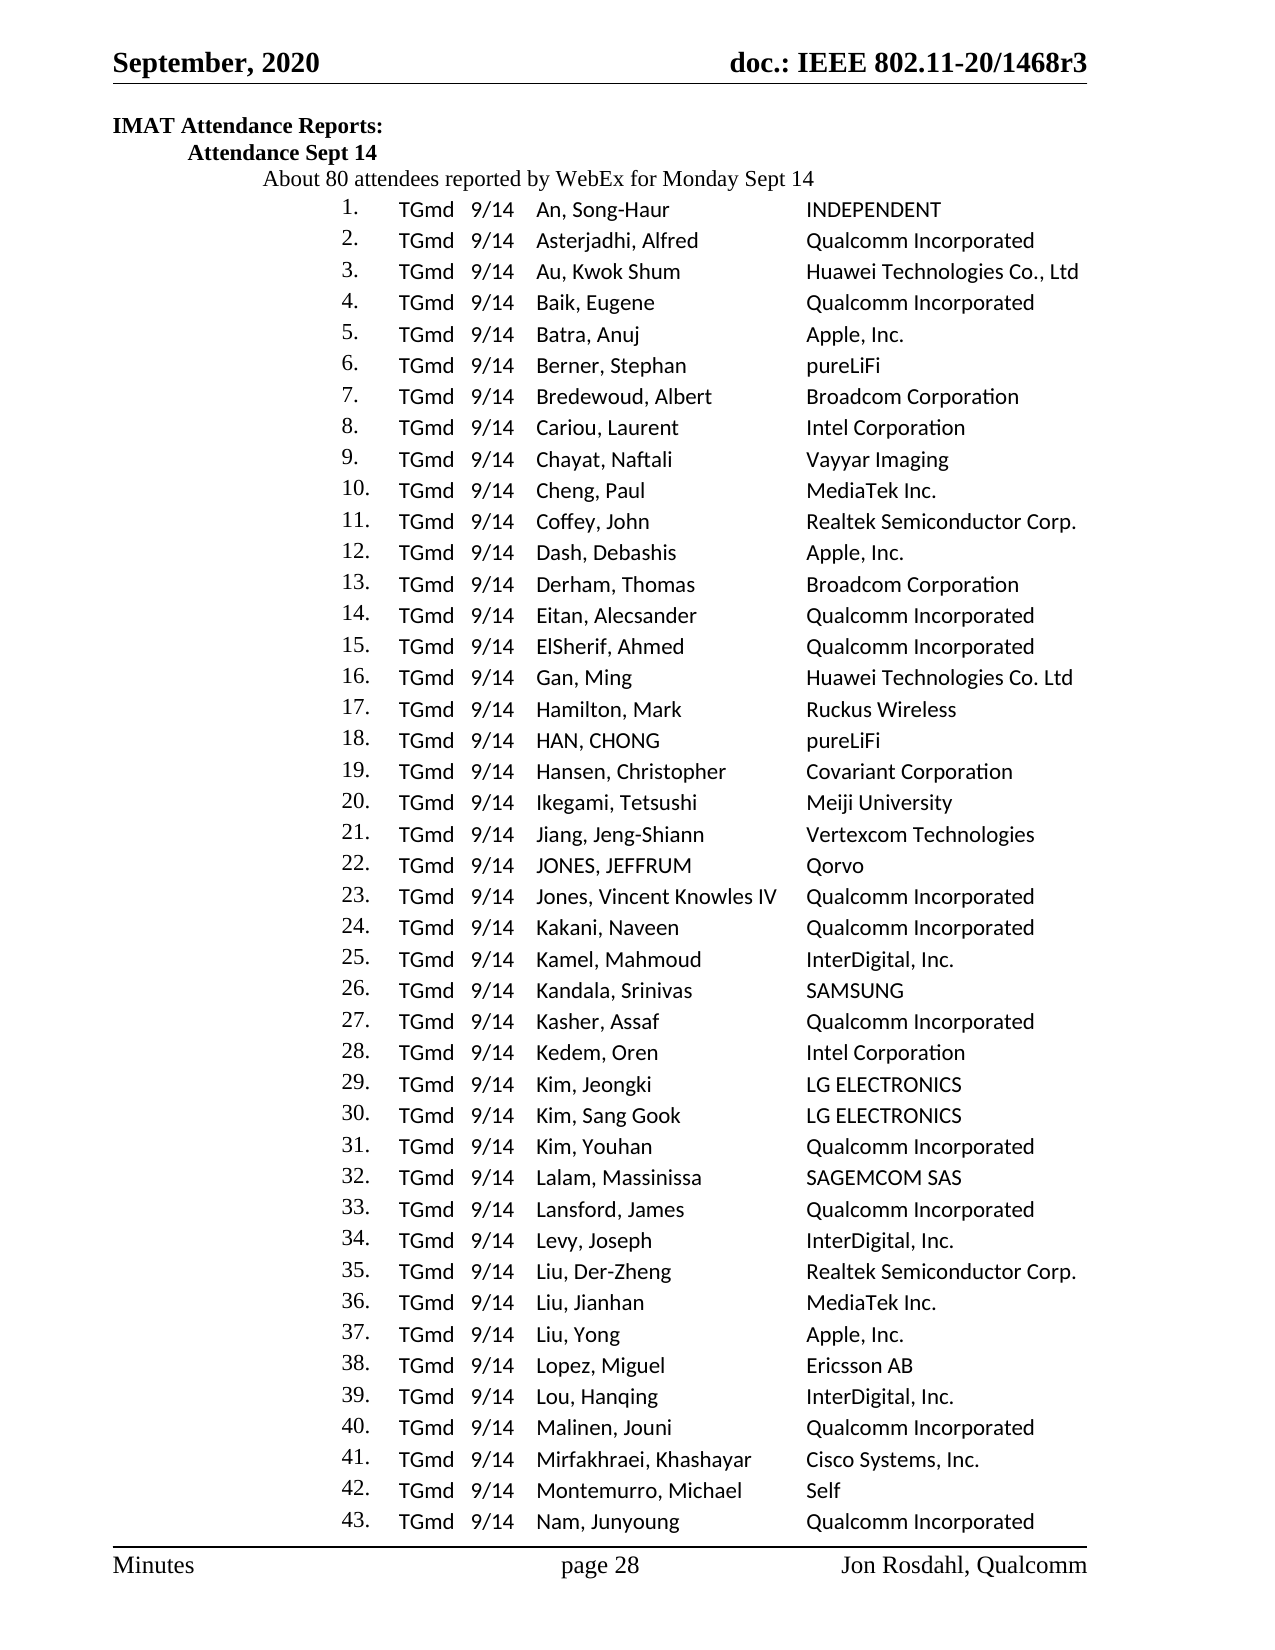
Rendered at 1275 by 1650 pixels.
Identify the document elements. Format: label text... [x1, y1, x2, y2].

table_cell Qorvo [806, 848, 1172, 879]
table_cell Intel Corporation [806, 410, 1172, 442]
text About 80 attendees reported by WebEx for Monday Sept 14 [262, 165, 1087, 192]
table_cell Huawei Technologies Co., Ltd [806, 254, 1172, 285]
table_cell 9/14 [469, 1285, 534, 1317]
table_cell [336, 1379, 384, 1410]
table_cell Kim, Jeongki [534, 1067, 806, 1098]
table_cell Apple, Inc. [806, 317, 1172, 348]
table_cell Montemurro, Michael [534, 1473, 806, 1504]
table_cell ElSherif, Ahmed [534, 629, 806, 660]
table_cell [336, 1410, 384, 1442]
table_cell TGmd [384, 1192, 469, 1223]
table_cell [336, 973, 384, 1004]
table_cell TGmd [384, 879, 469, 910]
table_cell Cisco Systems, Inc. [806, 1442, 1172, 1473]
table_cell HAN, CHONG [534, 723, 806, 754]
table_cell Qualcomm Incorporated [806, 629, 1172, 660]
table_cell TGmd [384, 1504, 469, 1535]
table_cell Cariou, Laurent [534, 410, 806, 442]
table_cell MediaTek Inc. [806, 473, 1172, 504]
table_cell TGmd [384, 1223, 469, 1254]
table_cell [336, 473, 384, 504]
table_cell TGmd [384, 692, 469, 723]
table_cell Lou, Hanqing [534, 1379, 806, 1410]
table_cell Mirfakhraei, Khashayar [534, 1442, 806, 1473]
table_cell [336, 1223, 384, 1254]
table_cell 9/14 [469, 1223, 534, 1254]
table_cell Batra, Anuj [534, 317, 806, 348]
table_cell TGmd [384, 317, 469, 348]
table_cell TGmd [384, 1004, 469, 1035]
table_cell TGmd [384, 660, 469, 692]
table_cell LG ELECTRONICS [806, 1067, 1172, 1098]
table_cell [336, 1254, 384, 1285]
table_cell TGmd [384, 254, 469, 285]
table_cell 9/14 [469, 723, 534, 754]
table_cell TGmd [384, 910, 469, 942]
table_cell [336, 1285, 384, 1317]
table_cell Qualcomm Incorporated [806, 223, 1172, 254]
table_cell [336, 1067, 384, 1098]
table_cell Broadcom Corporation [806, 567, 1172, 598]
table_cell Eitan, Alecsander [534, 598, 806, 629]
table_cell 9/14 [469, 1192, 534, 1223]
table_cell 9/14 [469, 848, 534, 879]
table_cell [336, 223, 384, 254]
table_cell TGmd [384, 1285, 469, 1317]
table_header 9/14 [469, 192, 534, 223]
table_cell [336, 660, 384, 692]
table_cell [336, 1192, 384, 1223]
table_cell Bredewoud, Albert [534, 379, 806, 410]
table_cell Liu, Jianhan [534, 1285, 806, 1317]
table_cell [336, 1504, 384, 1535]
table_cell 9/14 [469, 1254, 534, 1285]
table_cell Lalam, Massinissa [534, 1160, 806, 1192]
table_cell Chayat, Naftali [534, 442, 806, 473]
table_cell 9/14 [469, 973, 534, 1004]
table_cell 9/14 [469, 473, 534, 504]
table_cell [336, 1160, 384, 1192]
table_cell 9/14 [469, 1504, 534, 1535]
table_cell Vayyar Imaging [806, 442, 1172, 473]
table_cell Qualcomm Incorporated [806, 1192, 1172, 1223]
table_cell 9/14 [469, 567, 534, 598]
table_cell TGmd [384, 817, 469, 848]
table_cell Qualcomm Incorporated [806, 910, 1172, 942]
table_cell Baik, Eugene [534, 285, 806, 317]
table_cell Kasher, Assaf [534, 1004, 806, 1035]
table_cell 9/14 [469, 1004, 534, 1035]
table_cell Kedem, Oren [534, 1035, 806, 1067]
table_cell 9/14 [469, 879, 534, 910]
table_cell [336, 1035, 384, 1067]
table_cell Intel Corporation [806, 1035, 1172, 1067]
table_cell 9/14 [469, 410, 534, 442]
table_cell [336, 535, 384, 567]
table_cell 9/14 [469, 1098, 534, 1129]
table_cell Jones, Vincent Knowles IV [534, 879, 806, 910]
table_cell Ikegami, Tetsushi [534, 785, 806, 817]
table_cell 9/14 [469, 910, 534, 942]
table_cell 9/14 [469, 1160, 534, 1192]
table_cell Kamel, Mahmoud [534, 942, 806, 973]
table_header [336, 192, 384, 223]
table_cell TGmd [384, 973, 469, 1004]
table_cell TGmd [384, 285, 469, 317]
table_cell Dash, Debashis [534, 535, 806, 567]
table_cell 9/14 [469, 1317, 534, 1348]
table_cell Kakani, Naveen [534, 910, 806, 942]
table_cell 9/14 [469, 223, 534, 254]
table_cell InterDigital, Inc. [806, 1223, 1172, 1254]
table_cell TGmd [384, 1473, 469, 1504]
table_cell 9/14 [469, 348, 534, 379]
table_cell 9/14 [469, 317, 534, 348]
table_cell Liu, Der-Zheng [534, 1254, 806, 1285]
table_cell [336, 442, 384, 473]
table_cell Derham, Thomas [534, 567, 806, 598]
table_cell [336, 1473, 384, 1504]
table_cell [336, 879, 384, 910]
table_cell [336, 567, 384, 598]
table_cell [336, 1004, 384, 1035]
table_cell TGmd [384, 348, 469, 379]
table_cell [336, 504, 384, 535]
table_cell Ruckus Wireless [806, 692, 1172, 723]
table_cell [336, 1098, 384, 1129]
text Attendance Sept 14 [187, 139, 1087, 165]
table_cell TGmd [384, 723, 469, 754]
table_cell 9/14 [469, 1410, 534, 1442]
table_cell TGmd [384, 1160, 469, 1192]
table_header An, Song-Haur [534, 192, 806, 223]
table_cell TGmd [384, 410, 469, 442]
table_cell TGmd [384, 567, 469, 598]
table_cell Qualcomm Incorporated [806, 1410, 1172, 1442]
table_cell Nam, Junyoung [534, 1504, 806, 1535]
table_cell Coffey, John [534, 504, 806, 535]
table_cell 9/14 [469, 660, 534, 692]
table_cell TGmd [384, 754, 469, 785]
table_cell pureLiFi [806, 723, 1172, 754]
table_cell Qualcomm Incorporated [806, 598, 1172, 629]
table_cell SAGEMCOM SAS [806, 1160, 1172, 1192]
table_cell 9/14 [469, 629, 534, 660]
table_cell Realtek Semiconductor Corp. [806, 504, 1172, 535]
table_cell TGmd [384, 785, 469, 817]
table_cell [336, 692, 384, 723]
table_cell Qualcomm Incorporated [806, 285, 1172, 317]
table_cell [336, 629, 384, 660]
table_cell TGmd [384, 473, 469, 504]
table_cell Qualcomm Incorporated [806, 1129, 1172, 1160]
table_cell Vertexcom Technologies [806, 817, 1172, 848]
table_cell 9/14 [469, 285, 534, 317]
table_cell SAMSUNG [806, 973, 1172, 1004]
table_cell TGmd [384, 1098, 469, 1129]
table_cell TGmd [384, 379, 469, 410]
table_cell Broadcom Corporation [806, 379, 1172, 410]
table_cell InterDigital, Inc. [806, 1379, 1172, 1410]
table_cell TGmd [384, 504, 469, 535]
table_cell [336, 817, 384, 848]
table_cell TGmd [384, 1254, 469, 1285]
table_cell [336, 317, 384, 348]
table_cell [336, 942, 384, 973]
table_cell Kandala, Srinivas [534, 973, 806, 1004]
table_cell Cheng, Paul [534, 473, 806, 504]
table_cell 9/14 [469, 504, 534, 535]
table_cell Covariant Corporation [806, 754, 1172, 785]
table_cell pureLiFi [806, 348, 1172, 379]
table_cell Au, Kwok Shum [534, 254, 806, 285]
table_cell Qualcomm Incorporated [806, 1504, 1172, 1535]
table_cell Berner, Stephan [534, 348, 806, 379]
table_cell MediaTek Inc. [806, 1285, 1172, 1317]
table_cell 9/14 [469, 1035, 534, 1067]
table_cell TGmd [384, 535, 469, 567]
table_cell Kim, Sang Gook [534, 1098, 806, 1129]
table_cell TGmd [384, 598, 469, 629]
table_cell Ericsson AB [806, 1348, 1172, 1379]
table_cell Malinen, Jouni [534, 1410, 806, 1442]
table_cell [336, 910, 384, 942]
table_cell TGmd [384, 1442, 469, 1473]
table_cell InterDigital, Inc. [806, 942, 1172, 973]
table_cell 9/14 [469, 942, 534, 973]
table_cell [336, 348, 384, 379]
table_cell 9/14 [469, 692, 534, 723]
table_cell TGmd [384, 1410, 469, 1442]
table_cell 9/14 [469, 379, 534, 410]
table_cell TGmd [384, 1035, 469, 1067]
table_cell [336, 379, 384, 410]
table_cell TGmd [384, 1129, 469, 1160]
table_cell [336, 1348, 384, 1379]
table_cell TGmd [384, 848, 469, 879]
table_cell Meiji University [806, 785, 1172, 817]
table_cell 9/14 [469, 754, 534, 785]
table_cell 9/14 [469, 535, 534, 567]
table_cell Qualcomm Incorporated [806, 879, 1172, 910]
table_cell Levy, Joseph [534, 1223, 806, 1254]
table_cell 9/14 [469, 1067, 534, 1098]
table_cell TGmd [384, 223, 469, 254]
table_cell Huawei Technologies Co. Ltd [806, 660, 1172, 692]
table_cell Asterjadhi, Alfred [534, 223, 806, 254]
table_cell Liu, Yong [534, 1317, 806, 1348]
table_cell TGmd [384, 1067, 469, 1098]
table_cell TGmd [384, 1348, 469, 1379]
table_cell Jiang, Jeng-Shiann [534, 817, 806, 848]
table_cell Lansford, James [534, 1192, 806, 1223]
table_cell [336, 1442, 384, 1473]
table_cell [336, 285, 384, 317]
table_cell JONES, JEFFRUM [534, 848, 806, 879]
table_cell Gan, Ming [534, 660, 806, 692]
table_cell 9/14 [469, 1348, 534, 1379]
table_header TGmd [384, 192, 469, 223]
table_cell TGmd [384, 1379, 469, 1410]
table_cell Apple, Inc. [806, 535, 1172, 567]
table_cell 9/14 [469, 598, 534, 629]
text IMAT Attendance Reports: [112, 112, 1087, 139]
table_cell Kim, Youhan [534, 1129, 806, 1160]
table_cell TGmd [384, 442, 469, 473]
table_cell [336, 754, 384, 785]
table_cell Apple, Inc. [806, 1317, 1172, 1348]
table_cell LG ELECTRONICS [806, 1098, 1172, 1129]
table_cell [336, 785, 384, 817]
table_cell [336, 598, 384, 629]
table_cell Lopez, Miguel [534, 1348, 806, 1379]
table_cell Hansen, Christopher [534, 754, 806, 785]
table_cell [336, 1129, 384, 1160]
table_cell 9/14 [469, 1129, 534, 1160]
table_cell [336, 848, 384, 879]
table_header INDEPENDENT [806, 192, 1172, 223]
table_cell [336, 1317, 384, 1348]
table_cell 9/14 [469, 442, 534, 473]
table_cell 9/14 [469, 1473, 534, 1504]
table_cell TGmd [384, 629, 469, 660]
table_cell Hamilton, Mark [534, 692, 806, 723]
table_cell TGmd [384, 1317, 469, 1348]
table_cell [336, 723, 384, 754]
table_cell 9/14 [469, 785, 534, 817]
table_cell 9/14 [469, 1442, 534, 1473]
table_cell Self [806, 1473, 1172, 1504]
table_cell Qualcomm Incorporated [806, 1004, 1172, 1035]
table_cell Realtek Semiconductor Corp. [806, 1254, 1172, 1285]
table_cell [336, 254, 384, 285]
table_cell TGmd [384, 942, 469, 973]
table_cell [336, 410, 384, 442]
table_cell 9/14 [469, 254, 534, 285]
table_cell 9/14 [469, 1379, 534, 1410]
table_cell 9/14 [469, 817, 534, 848]
